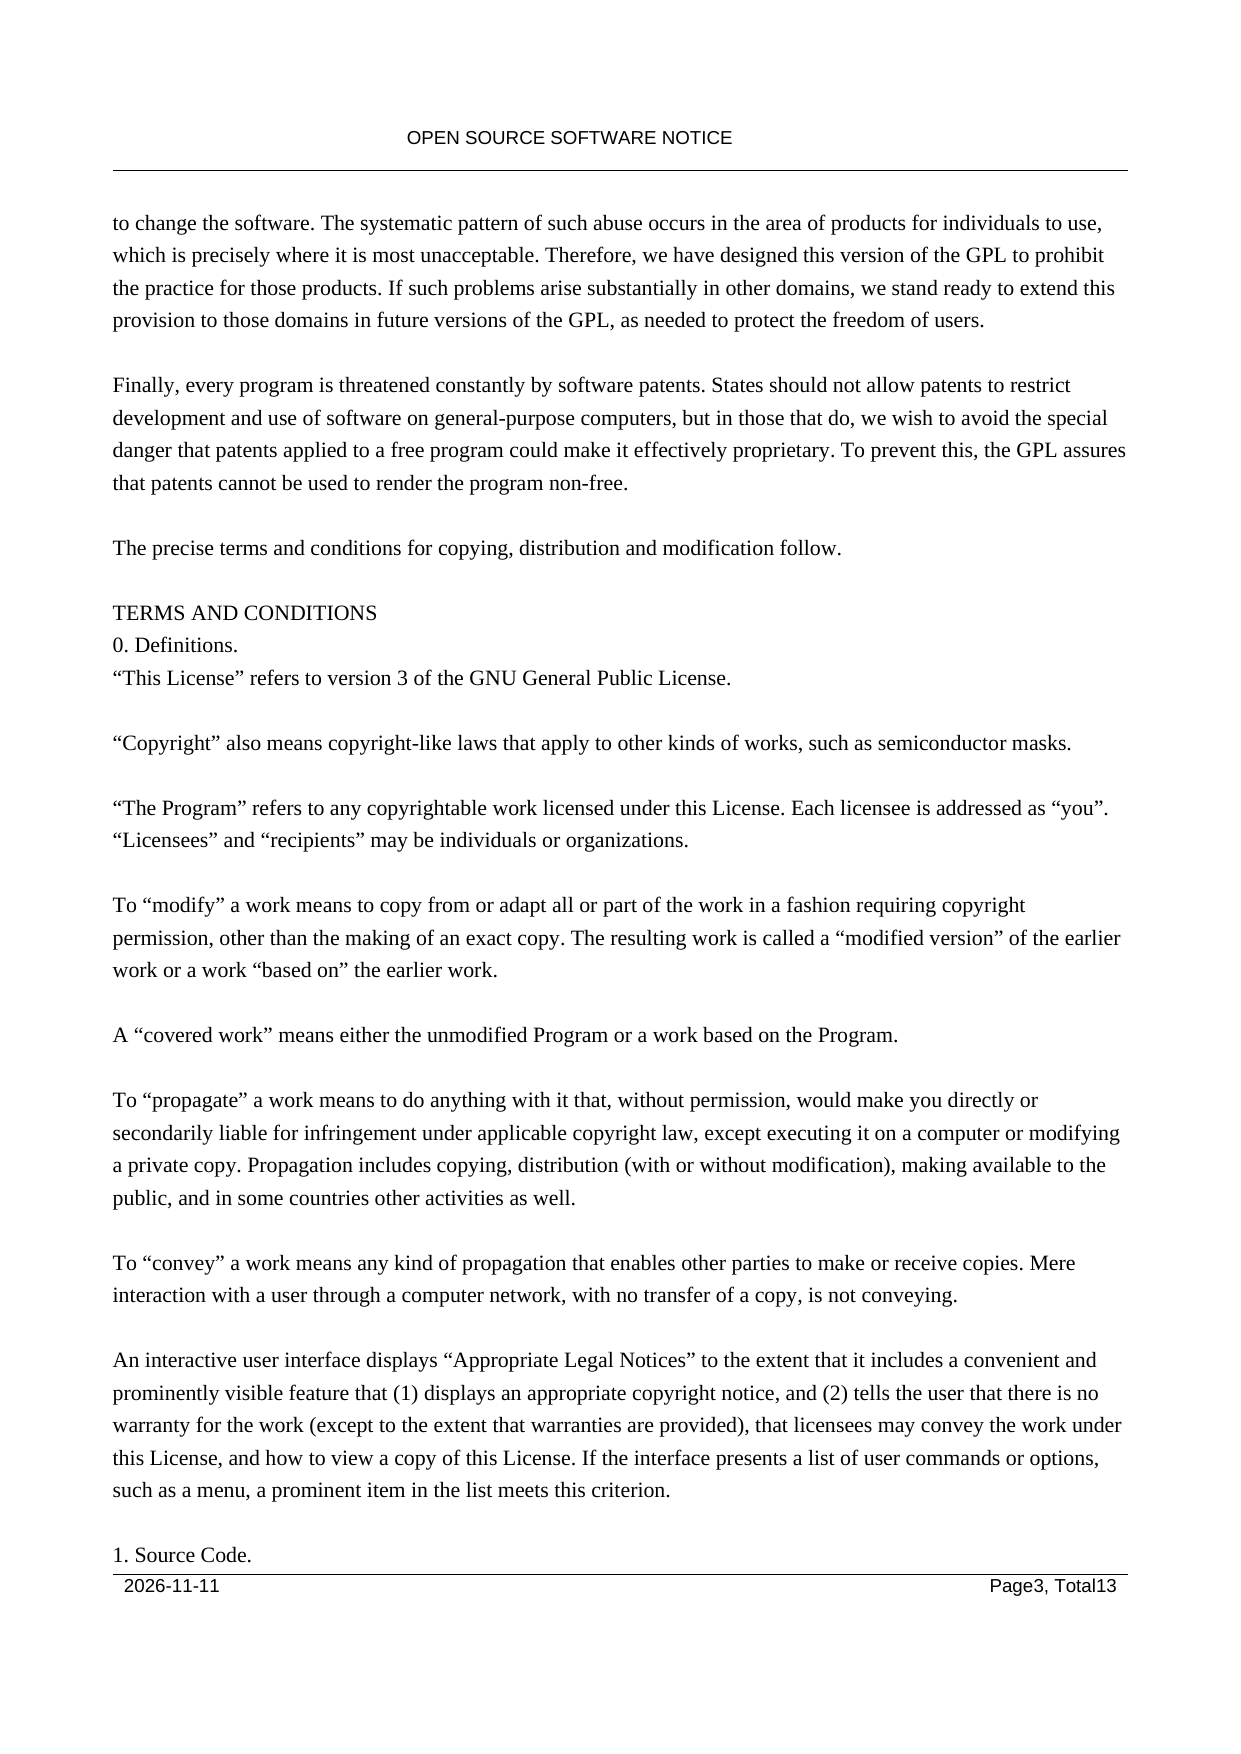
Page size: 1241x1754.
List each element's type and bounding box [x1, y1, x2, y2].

text [112, 206, 1128, 1571]
